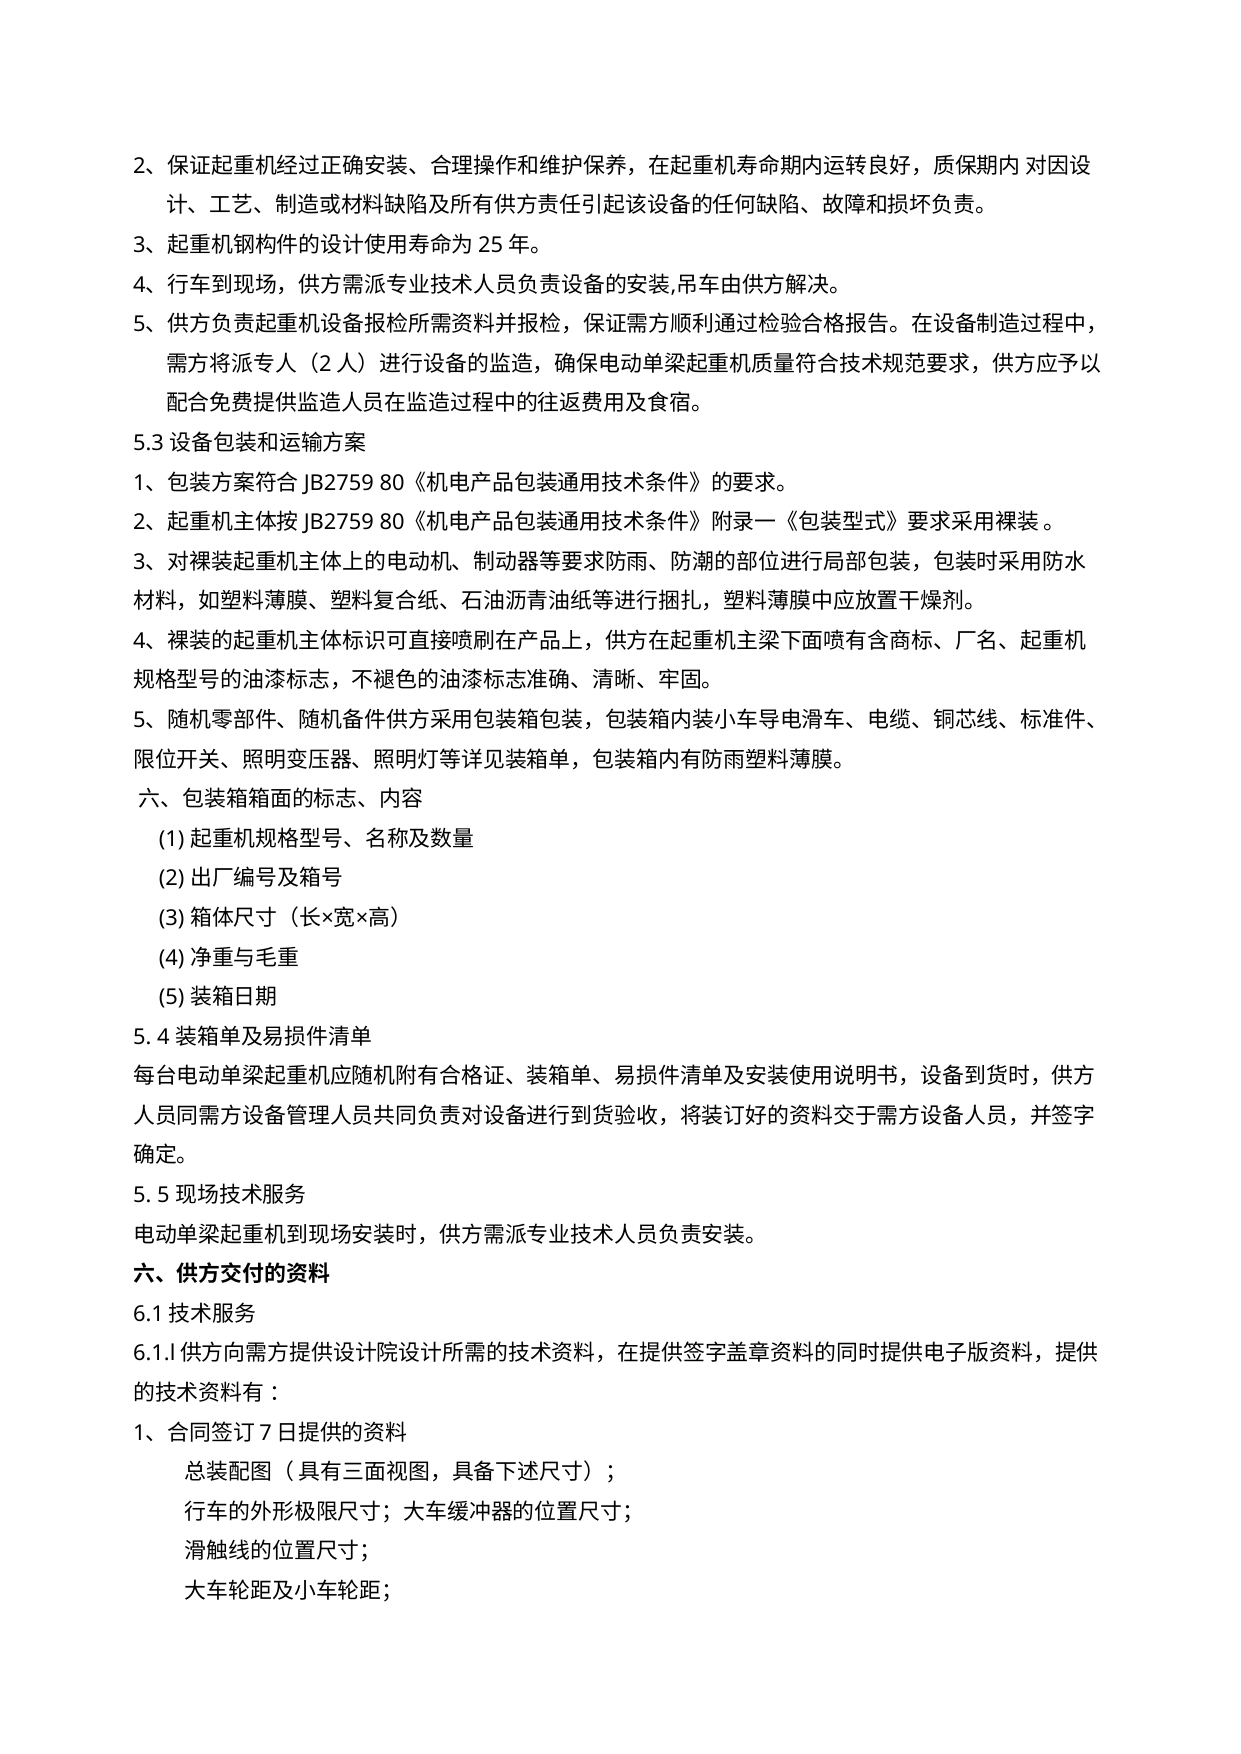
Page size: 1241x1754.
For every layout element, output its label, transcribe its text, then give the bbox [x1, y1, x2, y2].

text 4、行车到现场，供方需派专业技术人员负责设备的安装,吊车由供方解决。 [133, 260, 1107, 300]
text 大车轮距及小车轮距； [133, 1567, 1107, 1606]
text 5. 5 现场技术服务 [133, 1171, 1107, 1210]
text 5.3 设备包装和运输方案 [133, 419, 1107, 458]
text (2) 出厂编号及箱号 [133, 854, 1107, 894]
text 5、供方负责起重机设备报检所需资料并报检，保证需方顺利通过检验合格报告。在设备制造过程中，需方将派专人（2人）进行设备的监造，确保电动单梁起重机质量符合技术规范要求，供方应予以配合免费提供监造人员在监造过程中的往返费用及食宿。 [133, 300, 1107, 419]
text (4) 净重与毛重 [133, 933, 1107, 973]
text 6.1.l供方向需方提供设计院设计所需的技术资料，在提供签字盖章资料的同时提供电子版资料，提供的技术资料有 ： [133, 1329, 1107, 1408]
text 2、保证起重机经过正确安装、合理操作和维护保养，在起重机寿命期内运转良好，质保期内 对因设计、工艺、制造或材料缺陷及所有供方责任引起该设备的任何缺陷、故障和损坏负责。 [133, 142, 1107, 221]
text 1、合同签订7日提供的资料 [133, 1408, 1107, 1448]
text 六、供方交付的资料 [133, 1250, 1107, 1289]
text 1、包装方案符合 JB2759 80《机电产品包装通用技术条件》的要求。 [133, 458, 1107, 498]
text (1) 起重机规格型号、名称及数量 [133, 814, 1107, 854]
text 行车的外形极限尺寸；大车缓冲器的位置尺寸； [133, 1487, 1107, 1527]
text 5. 4 装箱单及易损件清单 [133, 1012, 1107, 1052]
text (3) 箱体尺寸（长×宽×高） [133, 894, 1107, 933]
text 2、起重机主体按 JB2759 80《机电产品包装通用技术条件》附录一《包装型式》要求采用裸装 。 [133, 498, 1107, 537]
text (5) 装箱日期 [133, 973, 1107, 1012]
text 3、起重机钢构件的设计使用寿命为25 年。 [133, 221, 1107, 260]
text 总装配图（ 具有三面视图，具备下述尺寸）； [133, 1448, 1107, 1487]
text 5、随机零部件、随机备件供方采用包装箱包装，包装箱内装小车导电滑车、电缆、铜芯线、标准件、限位开关、照明变压器、照明灯等详见装箱单，包装箱内有防雨塑料薄膜。 [133, 696, 1107, 775]
text 六、包装箱箱面的标志、内容 [133, 775, 1107, 814]
text 每台电动单梁起重机应随机附有合格证、装箱单、易损件清单及安装使用说明书，设备到货时，供方人员同需方设备管理人员共同负责对设备进行到货验收，将装订好的资料交于需方设备人员，并签字确定。 [133, 1052, 1107, 1171]
text 4、裸装的起重机主体标识可直接喷刷在产品上，供方在起重机主梁下面喷有含商标、厂名、起重机规格型号的油漆标志，不褪色的油漆标志准确、清晰、牢固。 [133, 617, 1107, 696]
text 6.1技术服务 [133, 1289, 1107, 1329]
text 滑触线的位置尺寸； [133, 1527, 1107, 1567]
text 3、对裸装起重机主体上的电动机、制动器等要求防雨、防潮的部位进行局部包装，包装时采用防水材料，如塑料薄膜、塑料复合纸、石油沥青油纸等进行捆扎，塑料薄膜中应放置干燥剂。 [133, 537, 1107, 617]
text 电动单梁起重机到现场安装时，供方需派专业技术人员负责安装。 [133, 1210, 1107, 1250]
